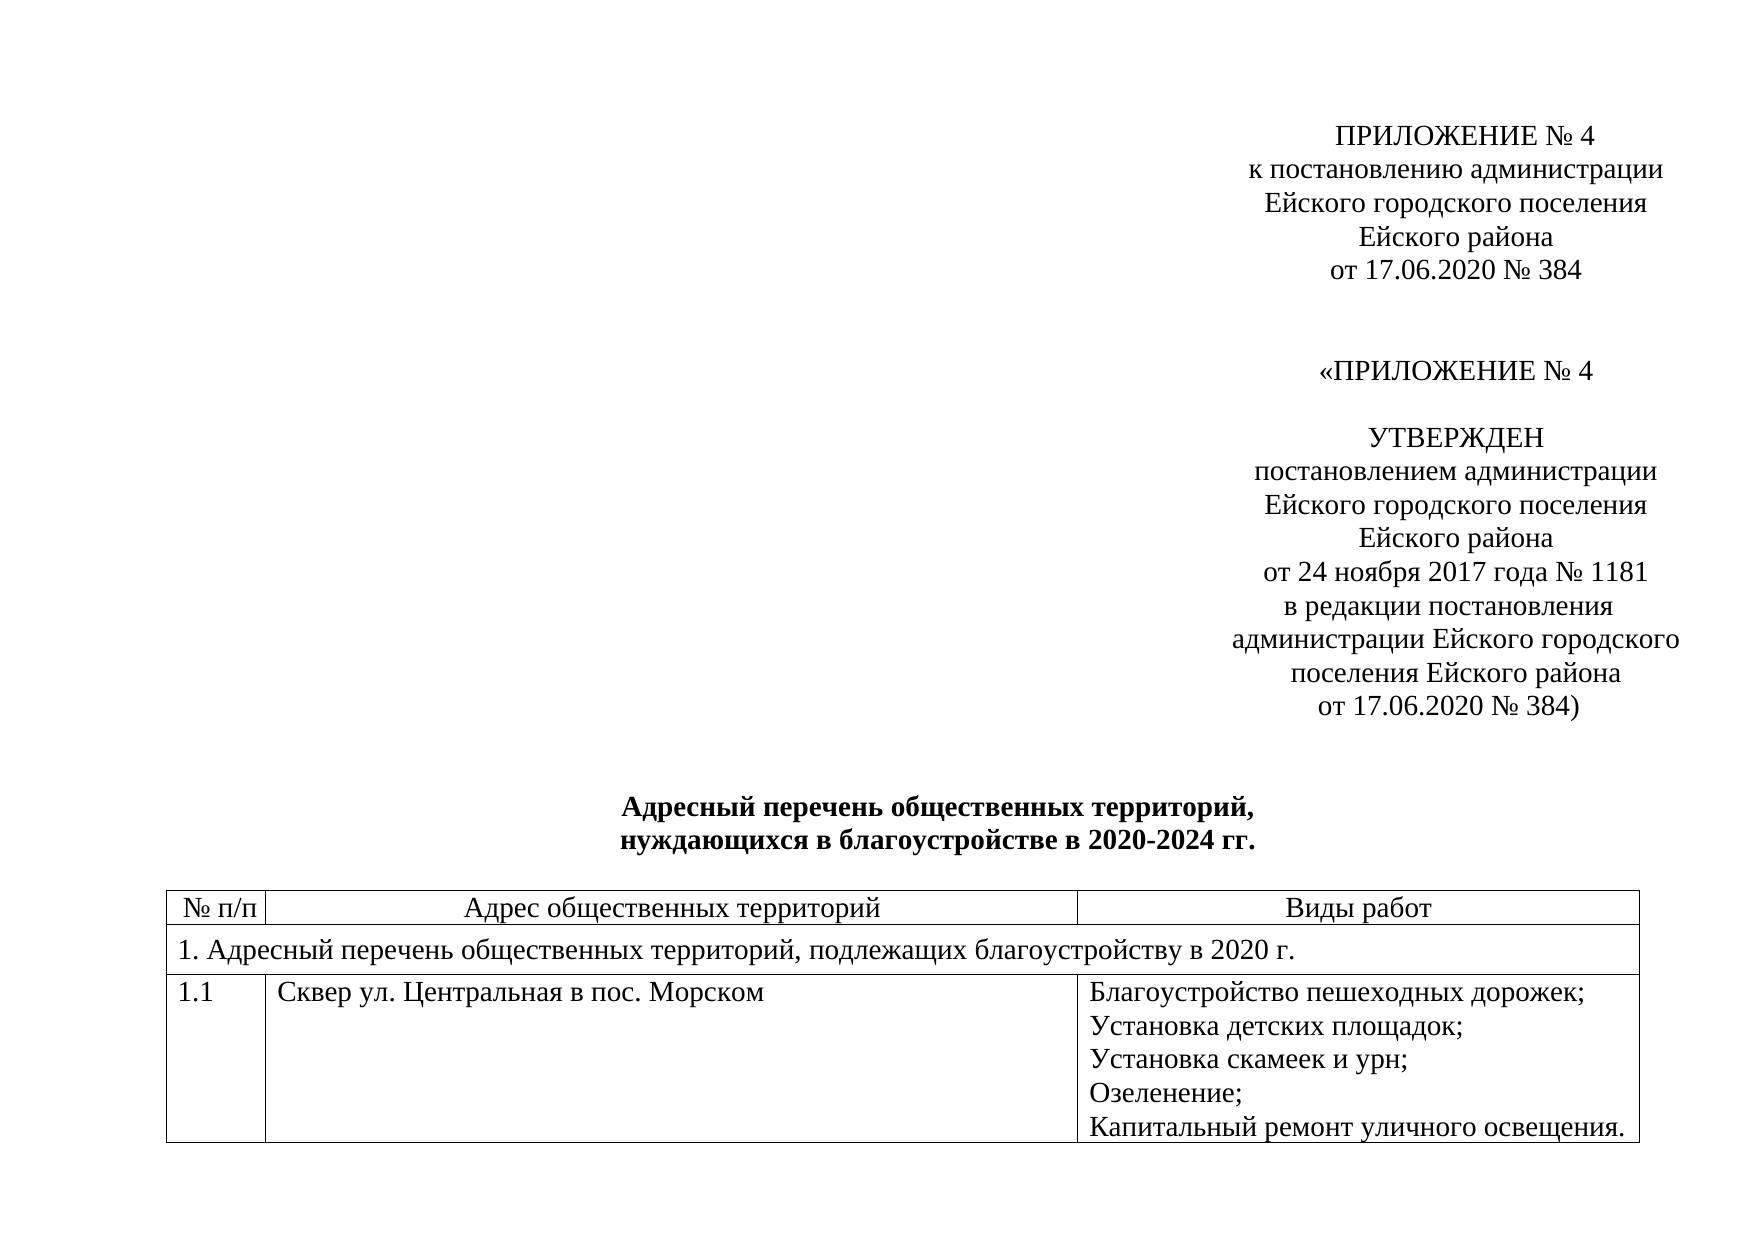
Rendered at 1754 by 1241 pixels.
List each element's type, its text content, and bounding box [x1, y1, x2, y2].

text Адресный перечень общественных территорий, [177, 789, 1698, 822]
table_cell Сквер ул. Центральная в пос. Морском [266, 975, 1077, 1142]
text к постановлению администрации [1007, 152, 1686, 185]
table_header Виды работ [1078, 891, 1639, 924]
table_cell 1.1 [167, 975, 265, 1142]
text от 17.06.2020 № 384 [1007, 252, 1686, 286]
text ПРИЛОЖЕНИЕ № 4 [1226, 118, 1686, 152]
text в редакции постановления [1211, 588, 1686, 621]
table_header Адрес общественных территорий [266, 891, 1077, 924]
table_cell Благоустройство пешеходных дорожек; Установка детских площадок; Установка скамеек и урн; Озеленение; Капитальный ремонт уличного освещения. [1078, 975, 1639, 1142]
text нуждающихся в благоустройстве в 2020-2024 гг. [177, 822, 1698, 856]
text администрации Ейского городского поселения Ейского района [1226, 621, 1686, 688]
table_header № п/п [167, 891, 265, 924]
text постановлением администрации Ейского городского поселения Ейского района [1226, 453, 1686, 554]
text УТВЕРЖДЕН [1226, 420, 1686, 453]
text от 17.06.2020 № 384) [1211, 688, 1686, 722]
text Ейского городского поселения [1007, 185, 1686, 219]
table_cell 1. Адресный перечень общественных территорий, подлежащих благоустройству в 2020 г. [167, 925, 1639, 973]
text Ейского района [1007, 219, 1686, 252]
text «ПРИЛОЖЕНИЕ № 4 [1007, 353, 1686, 386]
text от 24 ноября 2017 года № 1181 [1007, 554, 1686, 588]
